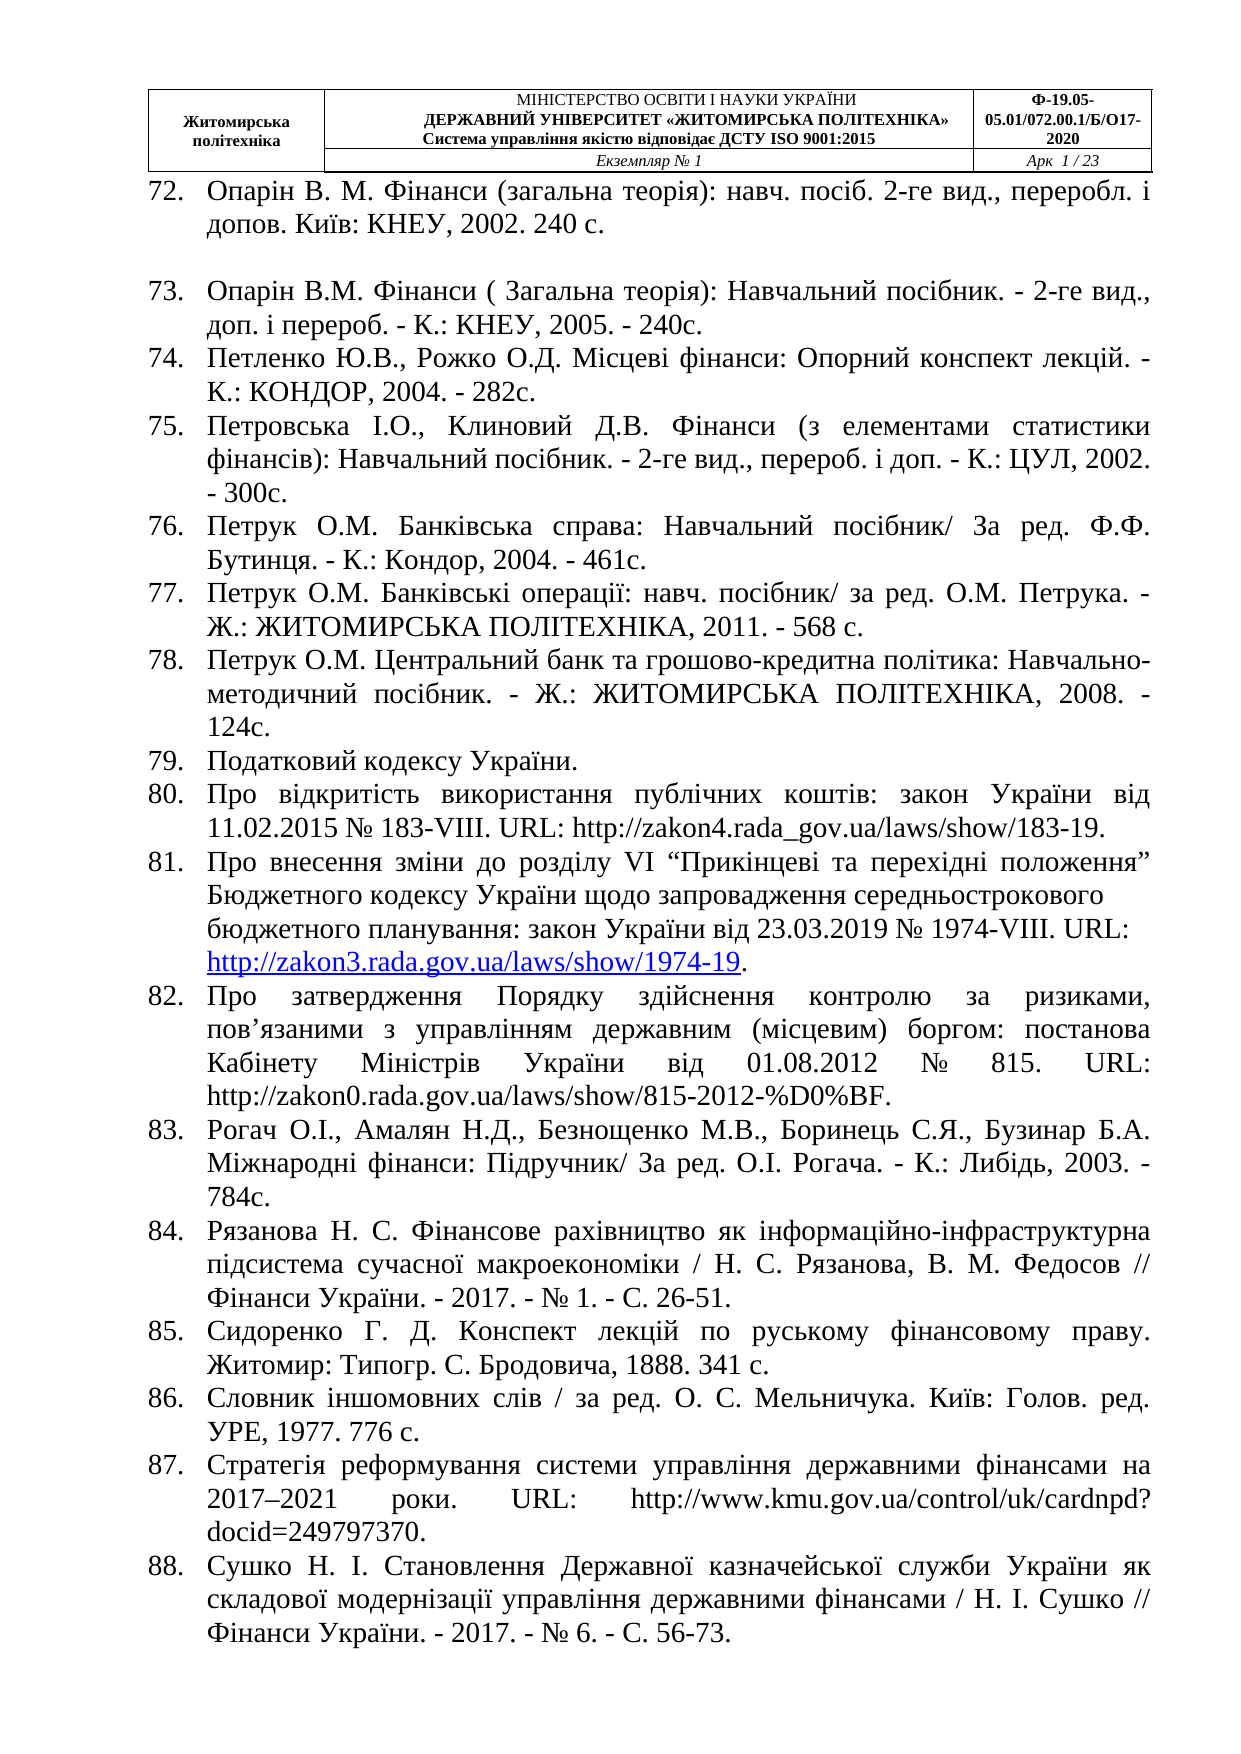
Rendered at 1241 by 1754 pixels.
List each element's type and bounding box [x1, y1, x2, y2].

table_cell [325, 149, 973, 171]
table_cell [148, 172, 1152, 1649]
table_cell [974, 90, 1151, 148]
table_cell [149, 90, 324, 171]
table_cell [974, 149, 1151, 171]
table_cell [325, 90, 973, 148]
